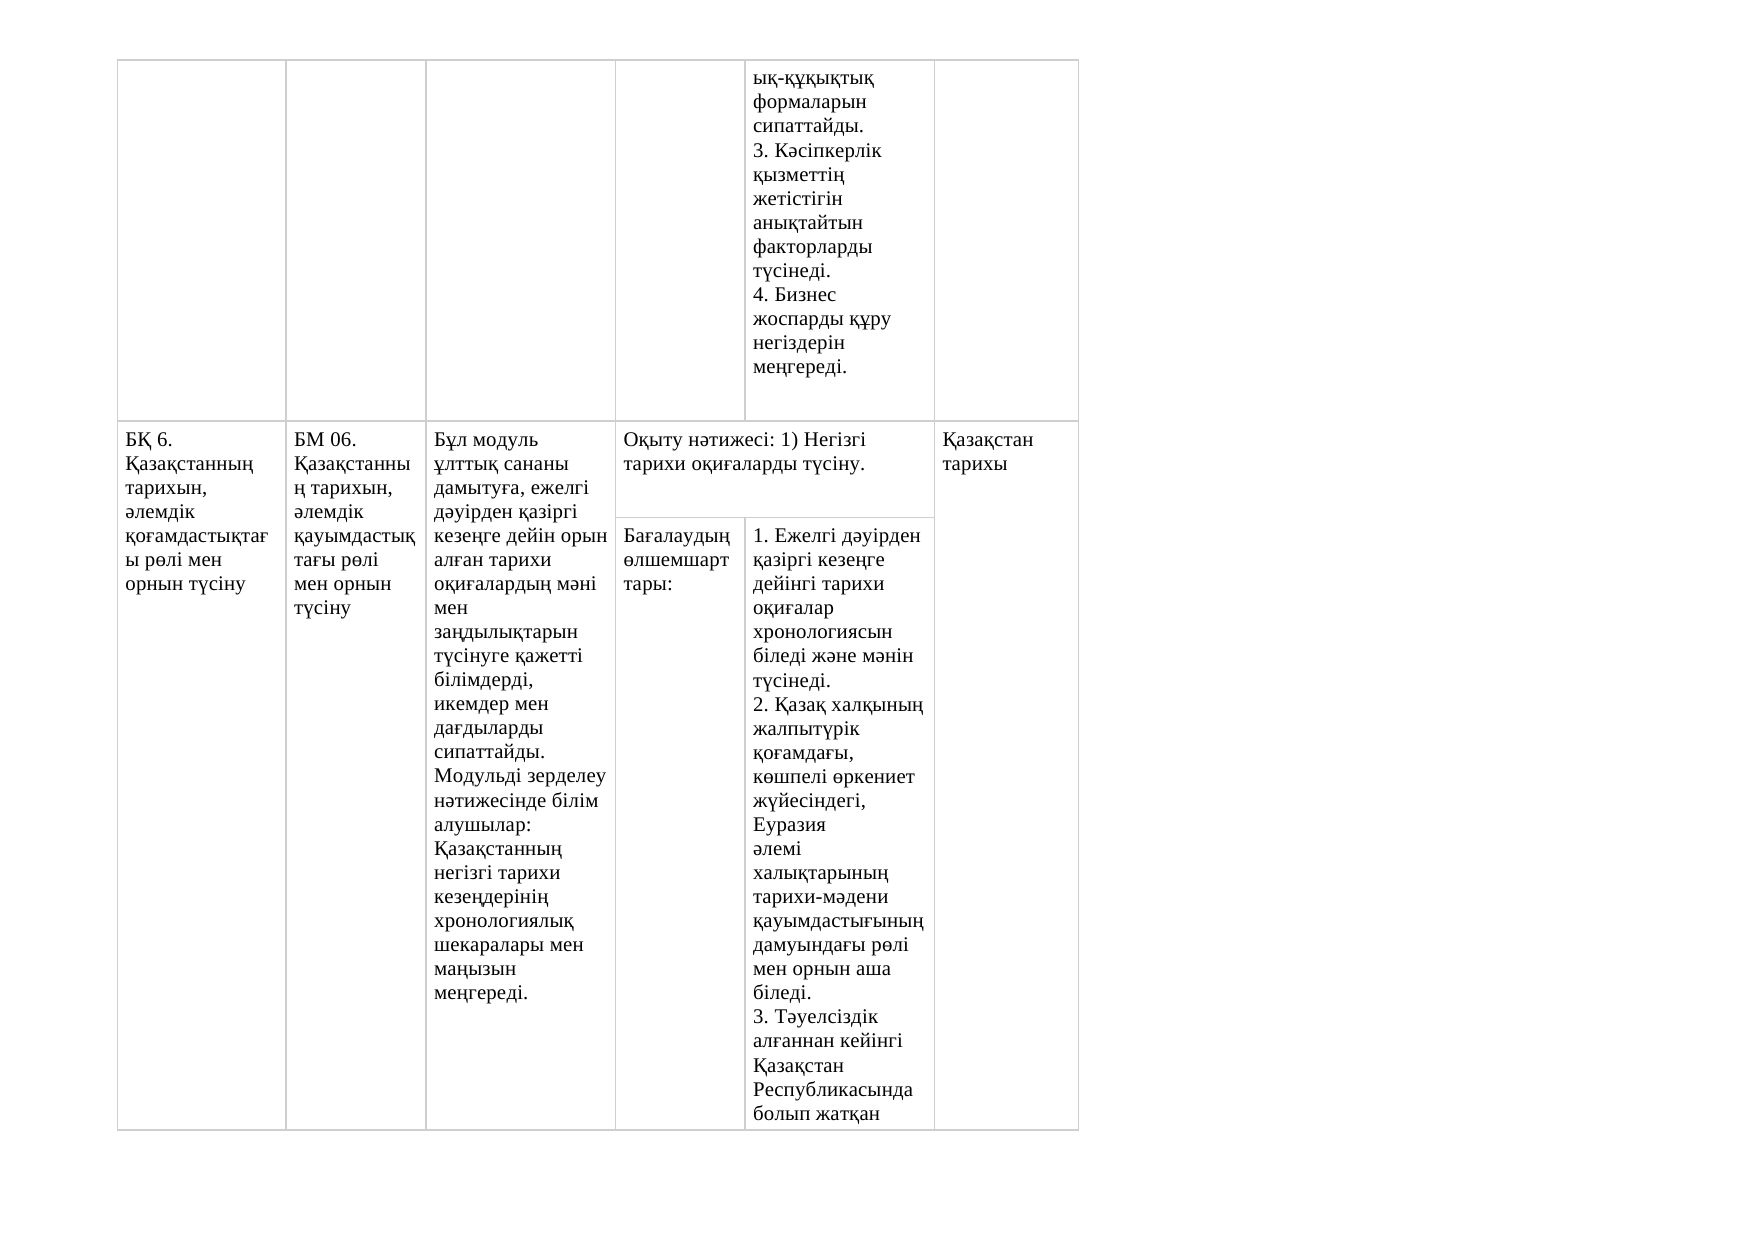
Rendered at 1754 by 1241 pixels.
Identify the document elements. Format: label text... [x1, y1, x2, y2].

table_cell Оқыту нәтижесі: 1) Негізгі тарихи оқиғаларды түсіну. [616, 422, 934, 517]
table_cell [746, 61, 934, 420]
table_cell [616, 61, 744, 420]
table_cell БҚ 6. Қазақстанның тарихын, әлемдік қоғамдастықтағы рөлі мен орнын түсіну [118, 422, 285, 1129]
table_cell Бұл модуль ұлттық сананы дамытуға, ежелгі дәуірден қазіргі кезеңге дейін орын алған тарихи оқиғалардың мәні мен заңдылықтарын түсінуге қажетті білімдерді, икемдер мен дағдыларды сипаттайды. Модульді зерделеу нәтижесінде білім алушылар: Қазақстанның негізгі тарихи кезеңдерінің хронологиялық шекаралары мен маңызын меңгереді. [427, 422, 615, 1129]
table_cell Қазақстан тарихы [935, 422, 1078, 1129]
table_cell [616, 518, 744, 1129]
table_cell БМ 06. Қазақстанның тарихын, әлемдік қауымдастықтағы рөлі мен орнын түсіну [287, 422, 425, 1129]
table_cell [746, 518, 934, 1129]
